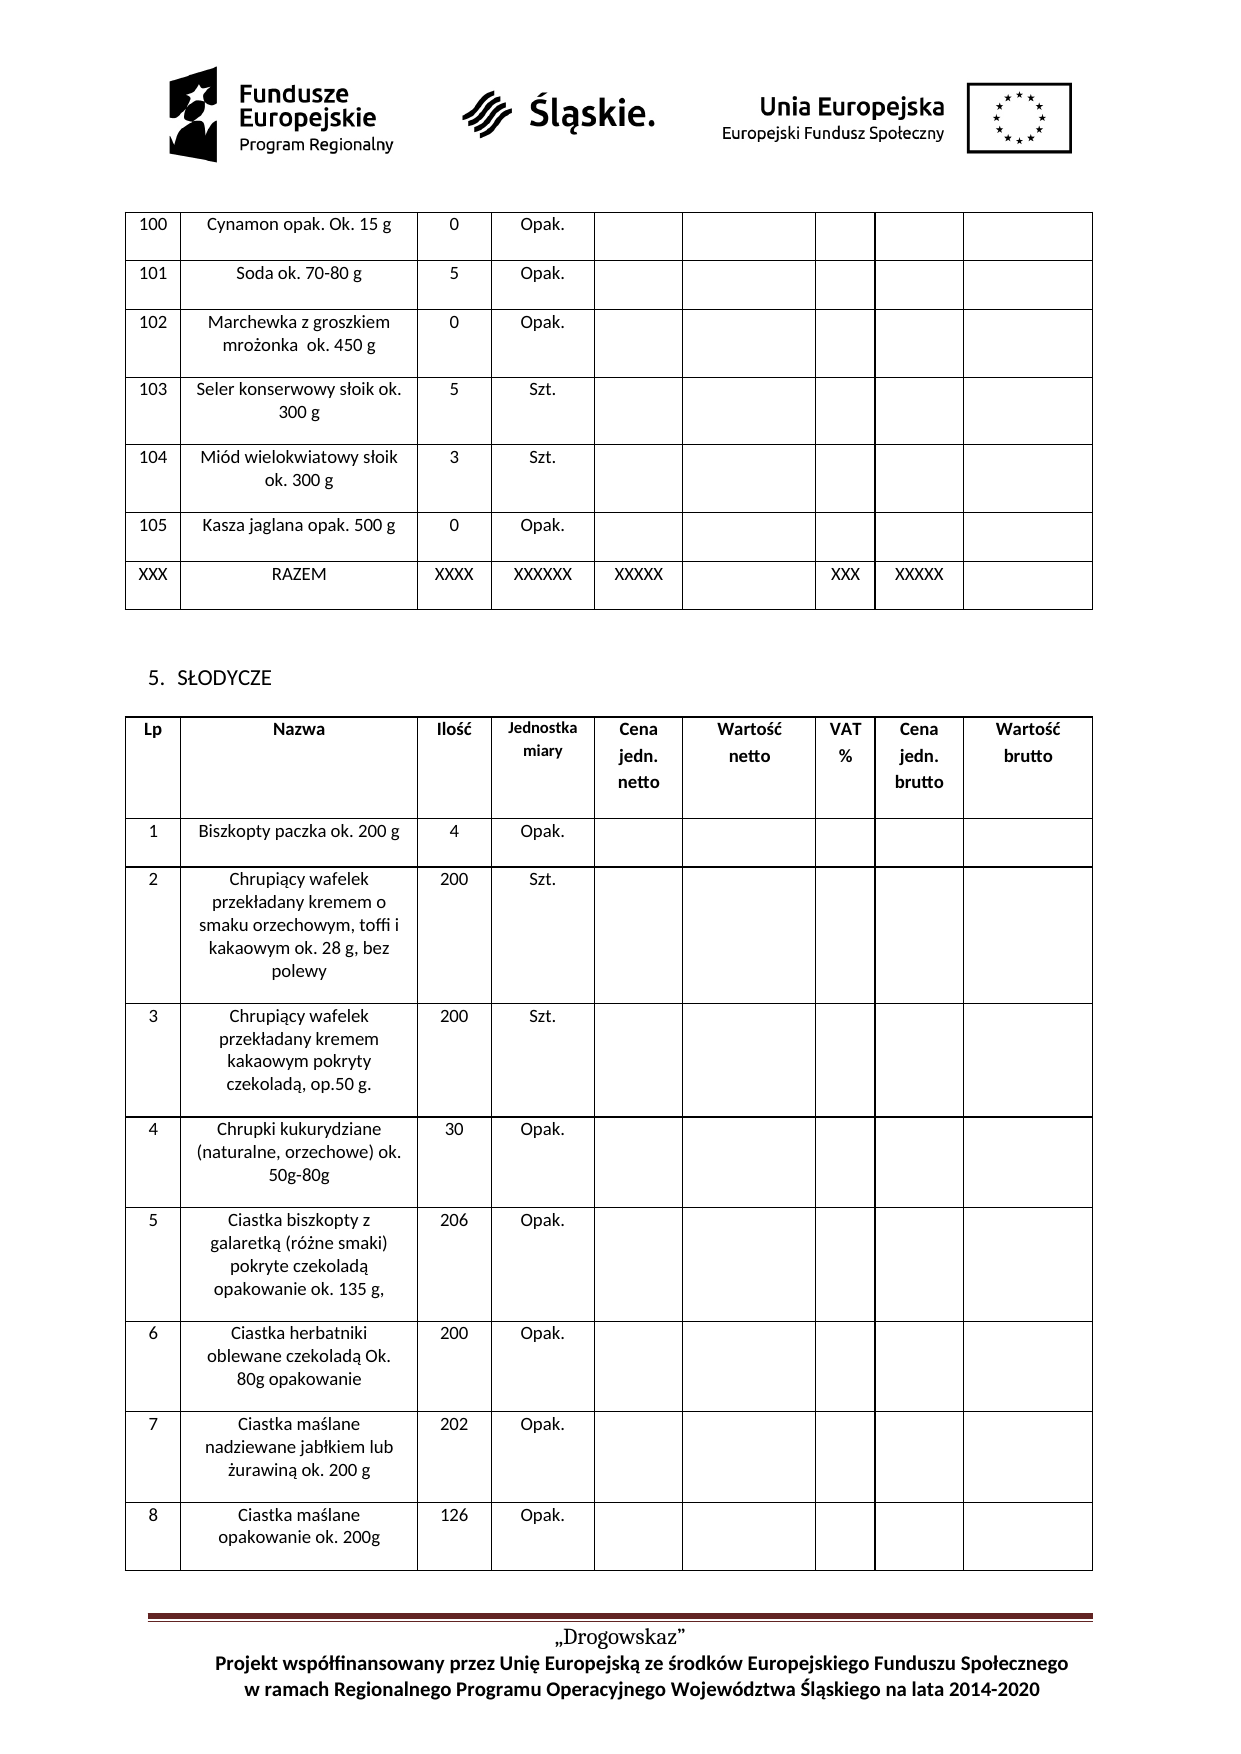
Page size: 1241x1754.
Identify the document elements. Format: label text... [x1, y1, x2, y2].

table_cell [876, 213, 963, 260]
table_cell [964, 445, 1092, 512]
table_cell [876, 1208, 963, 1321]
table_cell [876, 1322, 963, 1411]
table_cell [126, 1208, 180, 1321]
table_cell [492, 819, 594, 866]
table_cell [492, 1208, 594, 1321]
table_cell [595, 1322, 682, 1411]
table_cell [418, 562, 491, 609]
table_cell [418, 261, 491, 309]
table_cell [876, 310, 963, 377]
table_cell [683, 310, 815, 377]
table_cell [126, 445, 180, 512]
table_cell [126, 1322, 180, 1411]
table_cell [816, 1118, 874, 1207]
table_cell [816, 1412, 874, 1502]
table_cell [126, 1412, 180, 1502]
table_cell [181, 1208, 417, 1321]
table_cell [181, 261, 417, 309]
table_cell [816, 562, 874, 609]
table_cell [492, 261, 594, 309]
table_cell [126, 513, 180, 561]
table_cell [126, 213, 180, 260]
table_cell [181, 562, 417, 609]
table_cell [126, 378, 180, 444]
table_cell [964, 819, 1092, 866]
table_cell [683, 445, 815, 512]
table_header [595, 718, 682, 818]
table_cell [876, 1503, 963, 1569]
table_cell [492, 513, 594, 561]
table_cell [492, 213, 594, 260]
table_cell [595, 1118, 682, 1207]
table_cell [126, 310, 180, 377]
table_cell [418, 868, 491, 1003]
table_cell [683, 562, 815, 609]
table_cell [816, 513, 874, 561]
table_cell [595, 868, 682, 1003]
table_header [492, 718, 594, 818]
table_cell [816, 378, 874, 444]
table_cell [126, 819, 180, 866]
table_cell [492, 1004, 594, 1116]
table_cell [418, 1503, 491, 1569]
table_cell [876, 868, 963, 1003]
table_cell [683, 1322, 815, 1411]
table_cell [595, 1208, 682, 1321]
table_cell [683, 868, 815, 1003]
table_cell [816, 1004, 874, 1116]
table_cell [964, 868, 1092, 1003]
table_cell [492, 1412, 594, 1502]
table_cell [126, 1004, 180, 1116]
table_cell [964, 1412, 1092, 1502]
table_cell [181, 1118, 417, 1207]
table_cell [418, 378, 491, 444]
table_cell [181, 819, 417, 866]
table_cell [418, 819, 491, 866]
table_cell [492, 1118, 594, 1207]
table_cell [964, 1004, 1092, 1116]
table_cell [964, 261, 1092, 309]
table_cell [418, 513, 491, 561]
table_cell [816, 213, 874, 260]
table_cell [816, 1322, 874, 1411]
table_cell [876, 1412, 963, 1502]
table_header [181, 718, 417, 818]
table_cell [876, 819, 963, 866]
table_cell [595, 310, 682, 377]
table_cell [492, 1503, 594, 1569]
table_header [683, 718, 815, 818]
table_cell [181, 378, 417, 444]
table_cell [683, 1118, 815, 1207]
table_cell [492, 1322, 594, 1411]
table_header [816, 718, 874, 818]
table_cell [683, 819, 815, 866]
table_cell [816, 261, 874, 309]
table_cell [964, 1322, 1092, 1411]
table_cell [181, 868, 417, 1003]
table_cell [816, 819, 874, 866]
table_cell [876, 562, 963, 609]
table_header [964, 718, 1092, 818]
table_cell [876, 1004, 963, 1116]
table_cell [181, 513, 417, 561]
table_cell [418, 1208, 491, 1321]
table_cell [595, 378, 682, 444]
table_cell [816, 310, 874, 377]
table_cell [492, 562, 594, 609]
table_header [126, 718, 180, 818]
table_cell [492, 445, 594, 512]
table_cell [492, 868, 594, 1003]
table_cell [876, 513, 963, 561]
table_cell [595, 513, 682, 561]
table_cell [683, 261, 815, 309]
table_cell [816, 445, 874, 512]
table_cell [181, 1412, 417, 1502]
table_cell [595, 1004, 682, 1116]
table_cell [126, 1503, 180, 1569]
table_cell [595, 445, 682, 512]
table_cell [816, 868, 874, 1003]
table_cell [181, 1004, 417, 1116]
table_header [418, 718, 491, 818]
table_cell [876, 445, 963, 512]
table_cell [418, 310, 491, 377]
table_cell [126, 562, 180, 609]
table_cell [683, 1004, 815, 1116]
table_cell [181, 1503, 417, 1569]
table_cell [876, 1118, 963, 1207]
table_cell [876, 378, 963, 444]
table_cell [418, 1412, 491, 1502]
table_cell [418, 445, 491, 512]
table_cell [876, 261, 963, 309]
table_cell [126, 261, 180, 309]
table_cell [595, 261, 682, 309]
picture [147, 44, 1094, 184]
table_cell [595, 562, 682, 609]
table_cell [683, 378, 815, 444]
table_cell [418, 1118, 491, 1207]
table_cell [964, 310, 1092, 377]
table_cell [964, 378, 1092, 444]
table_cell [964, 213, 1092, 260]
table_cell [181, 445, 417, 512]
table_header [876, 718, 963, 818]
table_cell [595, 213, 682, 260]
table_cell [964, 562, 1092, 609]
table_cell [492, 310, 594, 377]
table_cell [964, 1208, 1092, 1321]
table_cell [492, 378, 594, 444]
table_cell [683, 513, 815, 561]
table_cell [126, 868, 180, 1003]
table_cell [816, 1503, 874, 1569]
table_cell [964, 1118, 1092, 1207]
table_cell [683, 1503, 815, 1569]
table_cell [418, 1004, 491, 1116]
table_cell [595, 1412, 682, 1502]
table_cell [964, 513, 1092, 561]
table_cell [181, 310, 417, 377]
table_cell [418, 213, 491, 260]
list SŁODYCZE [148, 663, 1093, 691]
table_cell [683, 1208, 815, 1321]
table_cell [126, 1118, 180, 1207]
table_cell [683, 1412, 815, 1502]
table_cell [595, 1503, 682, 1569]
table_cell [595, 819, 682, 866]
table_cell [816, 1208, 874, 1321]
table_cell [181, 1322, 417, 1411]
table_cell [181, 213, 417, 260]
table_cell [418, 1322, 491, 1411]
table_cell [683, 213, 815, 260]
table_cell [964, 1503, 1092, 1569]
